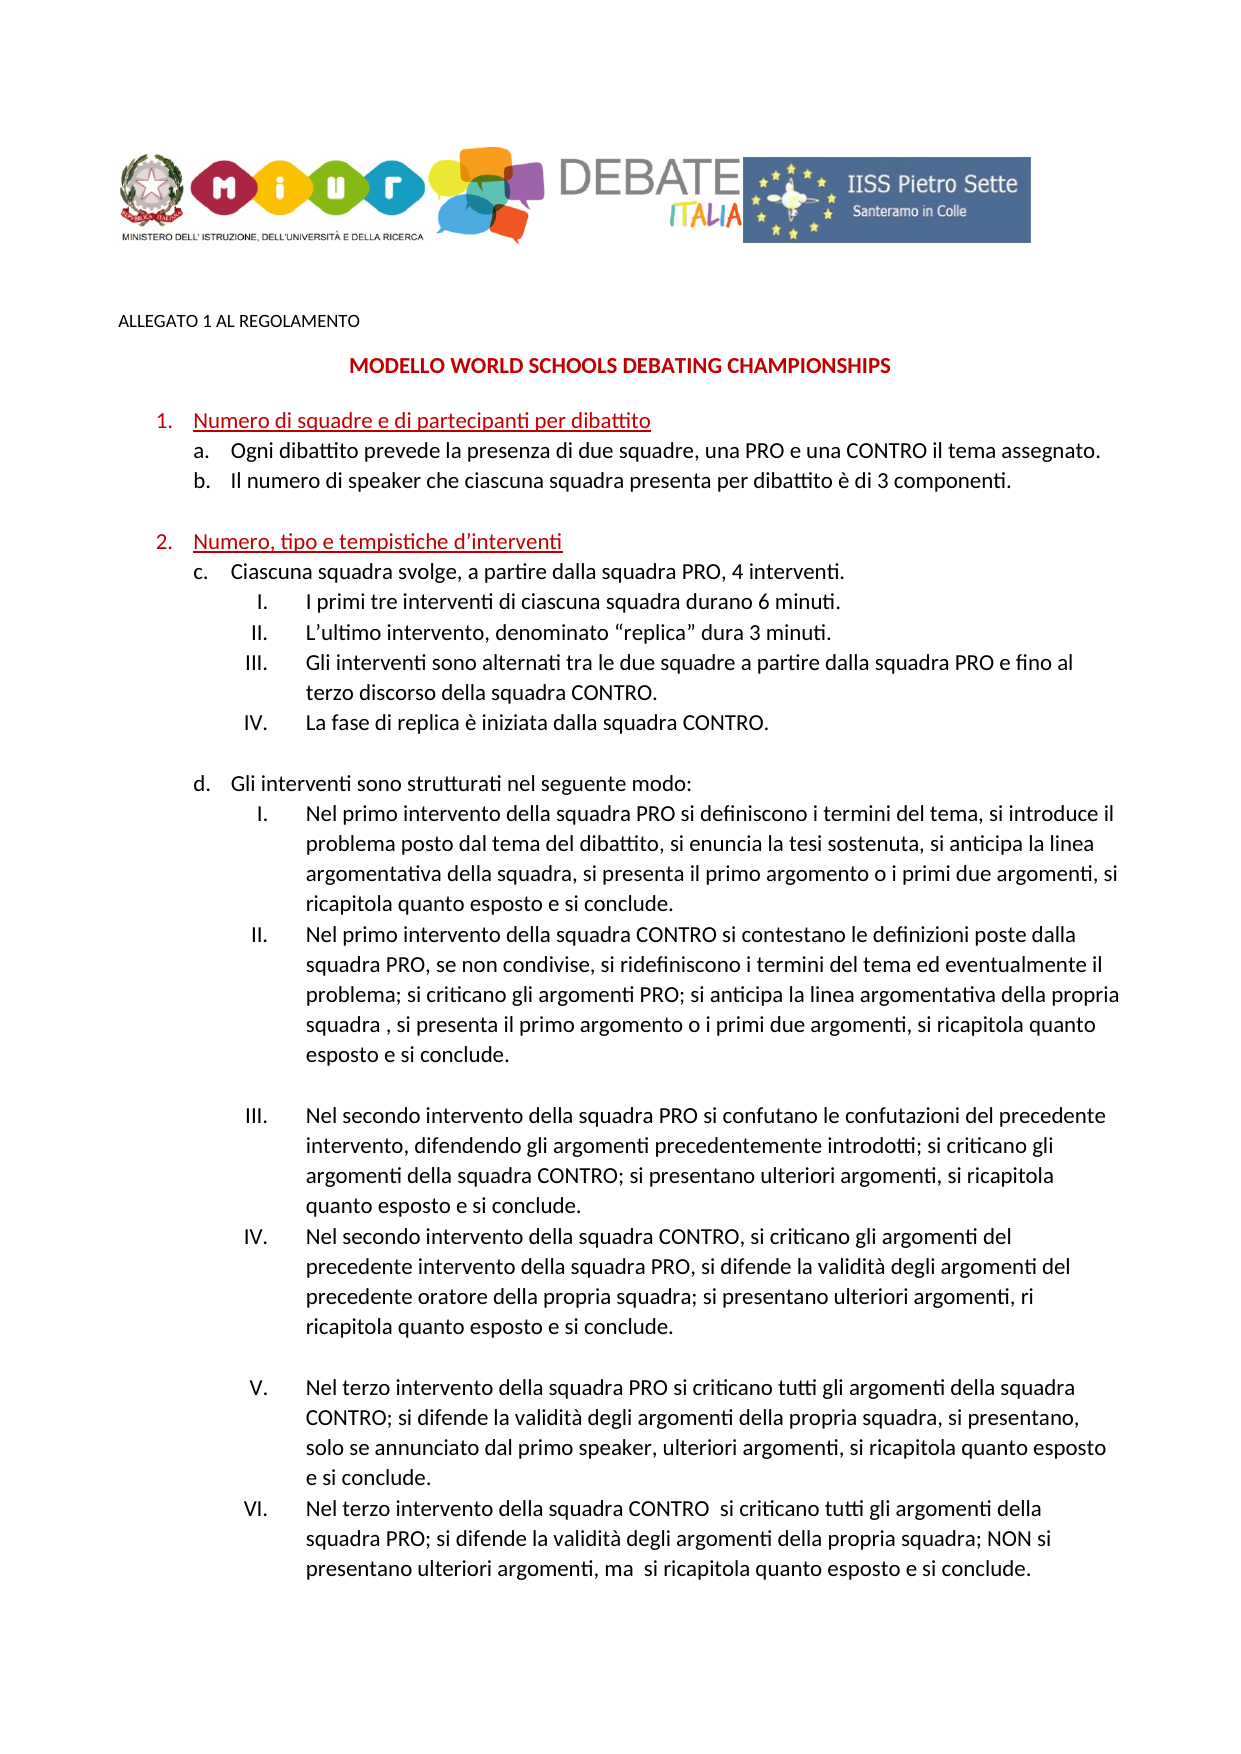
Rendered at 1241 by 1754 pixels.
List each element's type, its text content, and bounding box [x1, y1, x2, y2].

list Il numero di speaker che ciascuna squadra presenta per dibattito è di 3 componenti. [193, 467, 1122, 494]
list Numero, tipo e tempistiche d’interventi [156, 527, 1122, 555]
list I primi tre interventi di ciascuna squadra durano 6 minuti. [268, 587, 1122, 615]
list Gli interventi sono strutturati nel seguente modo: [193, 769, 1122, 797]
list Gli interventi sono alternati tra le due squadre a partire dalla squadra PRO e fino al terzo discorso della squadra CONTRO. [268, 648, 1122, 706]
list Numero di squadre e di partecipanti per dibattito [156, 406, 1122, 434]
list Nel primo intervento della squadra CONTRO si contestano le definizioni poste dalla squadra PRO, se non condivise, si ridefiniscono i termini del tema ed eventualmente il problema; si criticano gli argomenti PRO; si anticipa la linea argomentativa della propria squadra , si presenta il primo argomento o i primi due argomenti, si ricapitola quanto esposto e si conclude. [268, 920, 1122, 1068]
list Nel secondo intervento della squadra PRO si confutano le confutazioni del precedente intervento, difendendo gli argomenti precedentemente introdotti; si criticano gli argomenti della squadra CONTRO; si presentano ulteriori argomenti, si ricapitola quanto esposto e si conclude. [268, 1101, 1122, 1219]
picture [118, 147, 1033, 244]
list Ciascuna squadra svolge, a partire dalla squadra PRO, 4 interventi. [193, 557, 1122, 585]
list Nel secondo intervento della squadra CONTRO, si criticano gli argomenti del precedente intervento della squadra PRO, si difende la validità degli argomenti del precedente oratore della propria squadra; si presentano ulteriori argomenti, ri ricapitola quanto esposto e si conclude. [268, 1222, 1122, 1340]
text MODELLO WORLD SCHOOLS DEBATING CHAMPIONSHIPS [118, 351, 1122, 379]
list Nel primo intervento della squadra PRO si definiscono i termini del tema, si introduce il problema posto dal tema del dibattito, si enuncia la tesi sostenuta, si anticipa la linea argomentativa della squadra, si presenta il primo argomento o i primi due argomenti, si ricapitola quanto esposto e si conclude. [268, 799, 1122, 917]
list Ogni dibattito prevede la presenza di due squadre, una PRO e una CONTRO il tema assegnato. [193, 436, 1122, 464]
list Nel terzo intervento della squadra CONTRO si criticano tutti gli argomenti della squadra PRO; si difende la validità degli argomenti della propria squadra; NON si presentano ulteriori argomenti, ma si ricapitola quanto esposto e si conclude. [268, 1494, 1122, 1582]
list Nel terzo intervento della squadra PRO si criticano tutti gli argomenti della squadra CONTRO; si difende la validità degli argomenti della propria squadra, si presentano, solo se annunciato dal primo speaker, ulteriori argomenti, si ricapitola quanto esposto e si conclude. [268, 1373, 1122, 1491]
list L’ultimo intervento, denominato “replica” dura 3 minuti. [268, 618, 1122, 646]
text ALLEGATO 1 AL REGOLAMENTO [118, 309, 1122, 332]
list La fase di replica è iniziata dalla squadra CONTRO. [268, 708, 1122, 736]
